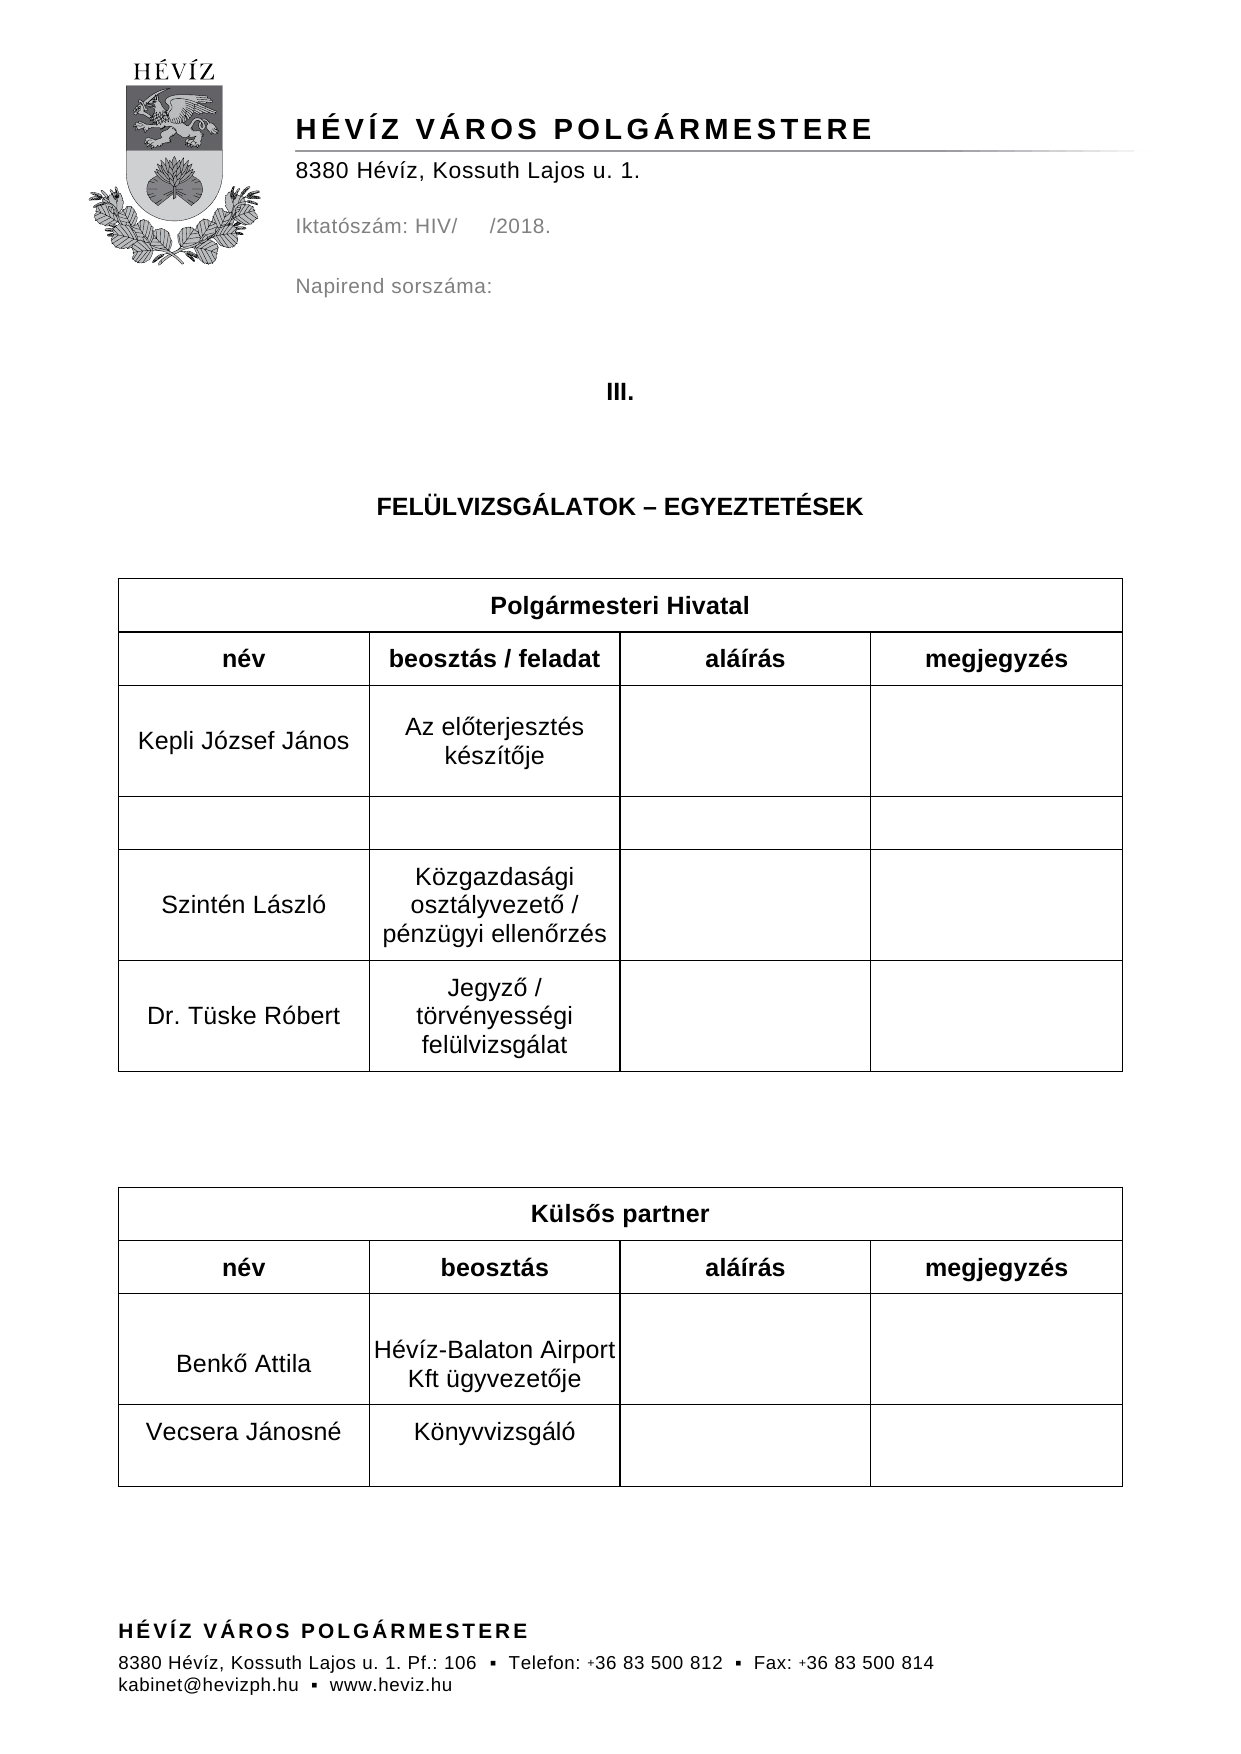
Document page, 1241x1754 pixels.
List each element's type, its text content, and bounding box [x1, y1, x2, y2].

table_cell [621, 850, 870, 960]
table_cell Benkő Attila [119, 1294, 369, 1404]
table_cell [871, 797, 1122, 849]
table_cell Közgazdasági osztályvezető / pénzügyi ellenőrzés [370, 850, 619, 960]
table_cell [621, 797, 870, 849]
table_cell [871, 961, 1122, 1071]
table_cell Dr. Tüske Róbert [119, 961, 369, 1071]
table_cell Kepli József János [119, 686, 369, 796]
table_cell Könyvvizsgáló [370, 1405, 619, 1486]
table_cell beosztás / feladat [370, 633, 619, 685]
table_cell Jegyző / törvényességi felülvizsgálat [370, 961, 619, 1071]
text III. [118, 377, 1122, 406]
table_cell Hévíz-Balaton Airport Kft ügyvezetője [370, 1294, 619, 1404]
table_cell név [119, 1241, 369, 1293]
table_cell [621, 1405, 870, 1486]
table_cell aláírás [621, 633, 870, 685]
table_cell Vecsera Jánosné [119, 1405, 369, 1486]
table_cell [621, 961, 870, 1071]
table_cell [621, 686, 870, 796]
table_cell [871, 1405, 1122, 1486]
table_cell [370, 797, 619, 849]
table_cell Az előterjesztés készítője [370, 686, 619, 796]
table_cell [871, 686, 1122, 796]
table_cell Szintén László [119, 850, 369, 960]
table_cell megjegyzés [871, 633, 1122, 685]
table_header Polgármesteri Hivatal [119, 579, 1122, 631]
table_cell [119, 797, 369, 849]
table_cell [871, 1294, 1122, 1404]
text FELÜLVIZSGÁLATOK – EGYEZTETÉSEK [118, 492, 1122, 521]
table_cell aláírás [621, 1241, 870, 1293]
table_cell beosztás [370, 1241, 619, 1293]
table_cell [621, 1294, 870, 1404]
table_cell [871, 850, 1122, 960]
table_cell név [119, 633, 369, 685]
table_cell megjegyzés [871, 1241, 1122, 1293]
table_header Külsős partner [119, 1188, 1122, 1240]
